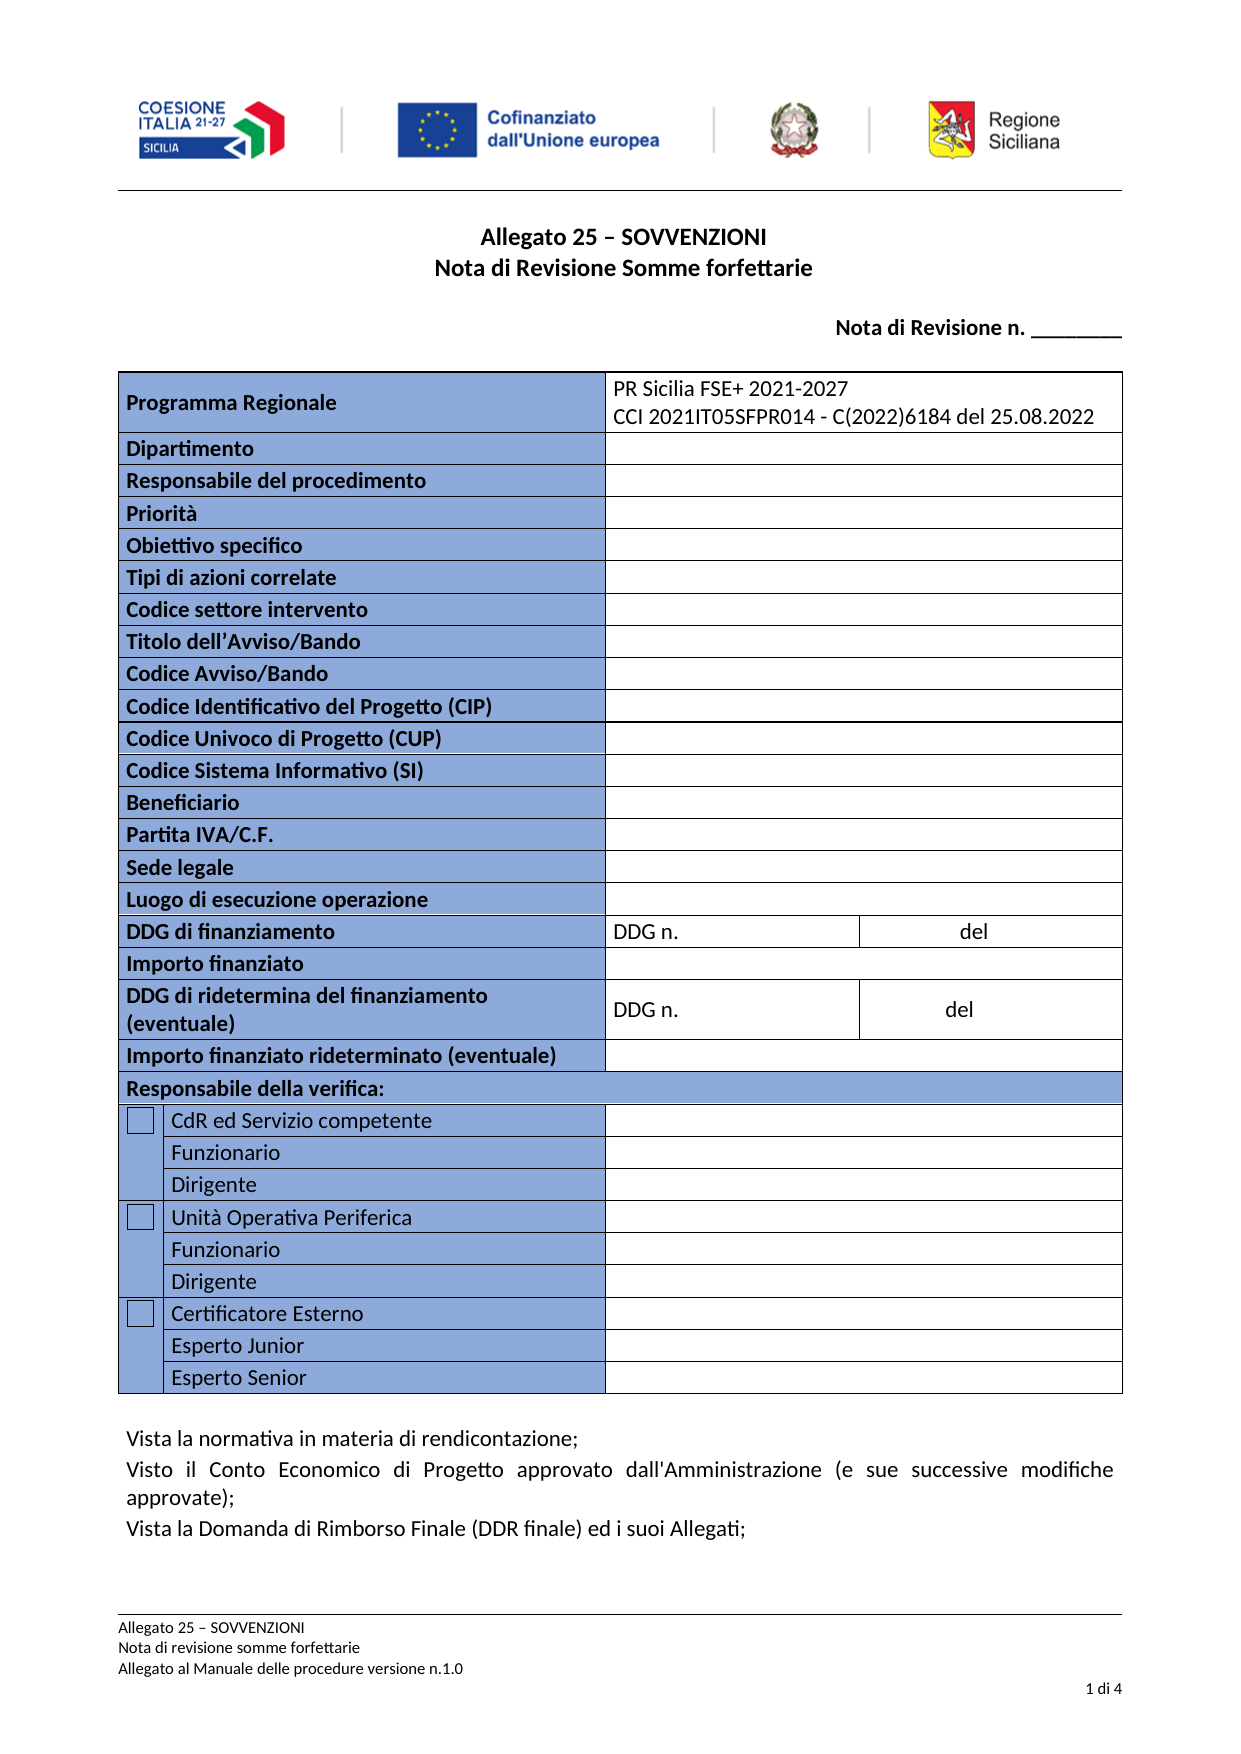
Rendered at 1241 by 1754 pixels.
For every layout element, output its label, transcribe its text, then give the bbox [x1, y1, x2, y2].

table_cell [606, 819, 1122, 850]
table_cell Importo finanziato [119, 948, 605, 979]
table_cell [606, 626, 1122, 657]
table_cell Importo finanziato rideterminato (eventuale) [119, 1040, 605, 1071]
table_cell [119, 1361, 163, 1393]
table_cell DDG n. [606, 916, 859, 947]
table_cell del [860, 916, 1122, 947]
table_cell Beneficiario [119, 787, 605, 818]
table_cell [119, 1136, 163, 1168]
table_cell Codice Avviso/Bando [119, 658, 605, 689]
table_cell [606, 497, 1122, 528]
table_cell [606, 1298, 1122, 1329]
table_cell [119, 1329, 163, 1361]
table_cell [119, 1232, 163, 1264]
table_cell Obiettivo specifico [119, 529, 605, 560]
table_cell [606, 529, 1122, 560]
table_cell DDG di ridetermina del finanziamento (eventuale) [119, 980, 605, 1039]
table_cell Titolo dell’Avviso/Bando [119, 626, 605, 657]
table_cell Funzionario [164, 1137, 605, 1168]
text Nota di Revisione Somme forfettarie [125, 252, 1122, 282]
table_cell Unità Operativa Periferica [164, 1201, 605, 1232]
text Allegato 25 – SOVVENZIONI [125, 221, 1122, 252]
table_cell Sede legale [119, 851, 605, 882]
table_cell [606, 465, 1122, 496]
text Nota di Revisione n. ________ [199, 313, 1122, 341]
table_cell del [860, 980, 1122, 1039]
table_cell [606, 1201, 1122, 1232]
picture [138, 73, 1102, 188]
table_cell [606, 561, 1122, 593]
table_cell Priorità [119, 497, 605, 528]
table_cell Dirigente [164, 1265, 605, 1297]
table_cell [606, 787, 1122, 818]
table_cell Vista la Domanda di Rimborso Finale (DDR finale) ed i suoi Allegati; [119, 1513, 1123, 1590]
table_cell Tipi di azioni correlate [119, 561, 605, 593]
table_cell [119, 1298, 163, 1329]
table_cell [119, 1264, 163, 1297]
table_cell Partita IVA/C.F. [119, 819, 605, 850]
table_cell DDG n. [606, 980, 859, 1039]
table_cell Vista la normativa in materia di rendicontazione; [119, 1394, 1123, 1453]
table_cell [119, 1105, 163, 1136]
table_cell [606, 594, 1122, 625]
table_cell [119, 1201, 163, 1232]
table_cell [606, 948, 1122, 979]
table_cell [606, 1105, 1122, 1136]
table_cell [606, 1362, 1122, 1393]
table_cell Visto il Conto Economico di Progetto approvato dall'Amministrazione (e sue successive modifiche approvate); [119, 1453, 1123, 1512]
table_cell Dirigente [164, 1169, 605, 1200]
table_header Programma Regionale [119, 373, 605, 432]
table_cell Certificatore Esterno [164, 1298, 605, 1329]
table_cell [606, 1330, 1122, 1361]
table_cell Funzionario [164, 1233, 605, 1264]
table_cell Esperto Senior [164, 1362, 605, 1393]
table_header PR Sicilia FSE+ 2021-2027 CCI 2021IT05SFPR014 - C(2022)6184 del 25.08.2022 [606, 373, 1122, 432]
table_cell [606, 690, 1122, 721]
table_cell [606, 723, 1122, 753]
table_cell [606, 755, 1122, 786]
table_cell Responsabile del procedimento [119, 465, 605, 496]
table_cell [606, 851, 1122, 882]
table_cell [606, 1233, 1122, 1264]
table_cell [606, 883, 1122, 914]
table_cell Luogo di esecuzione operazione [119, 883, 605, 914]
table_cell Codice Sistema Informativo (SI) [119, 755, 605, 786]
table_cell Dipartimento [119, 433, 605, 464]
table_cell Codice Univoco di Progetto (CUP) [119, 723, 605, 753]
table_cell [119, 1168, 163, 1200]
table_cell [606, 658, 1122, 689]
table_cell [606, 1040, 1122, 1071]
table_cell Codice Identificativo del Progetto (CIP) [119, 690, 605, 721]
table_cell [606, 433, 1122, 464]
table_cell [606, 1169, 1122, 1200]
table_cell Responsabile della verifica: [119, 1072, 1122, 1103]
table_cell Esperto Junior [164, 1330, 605, 1361]
table_cell [606, 1137, 1122, 1168]
table_cell DDG di finanziamento [119, 916, 605, 947]
table_cell CdR ed Servizio competente [164, 1105, 605, 1136]
table_cell [606, 1265, 1122, 1297]
table_cell Codice settore intervento [119, 594, 605, 625]
